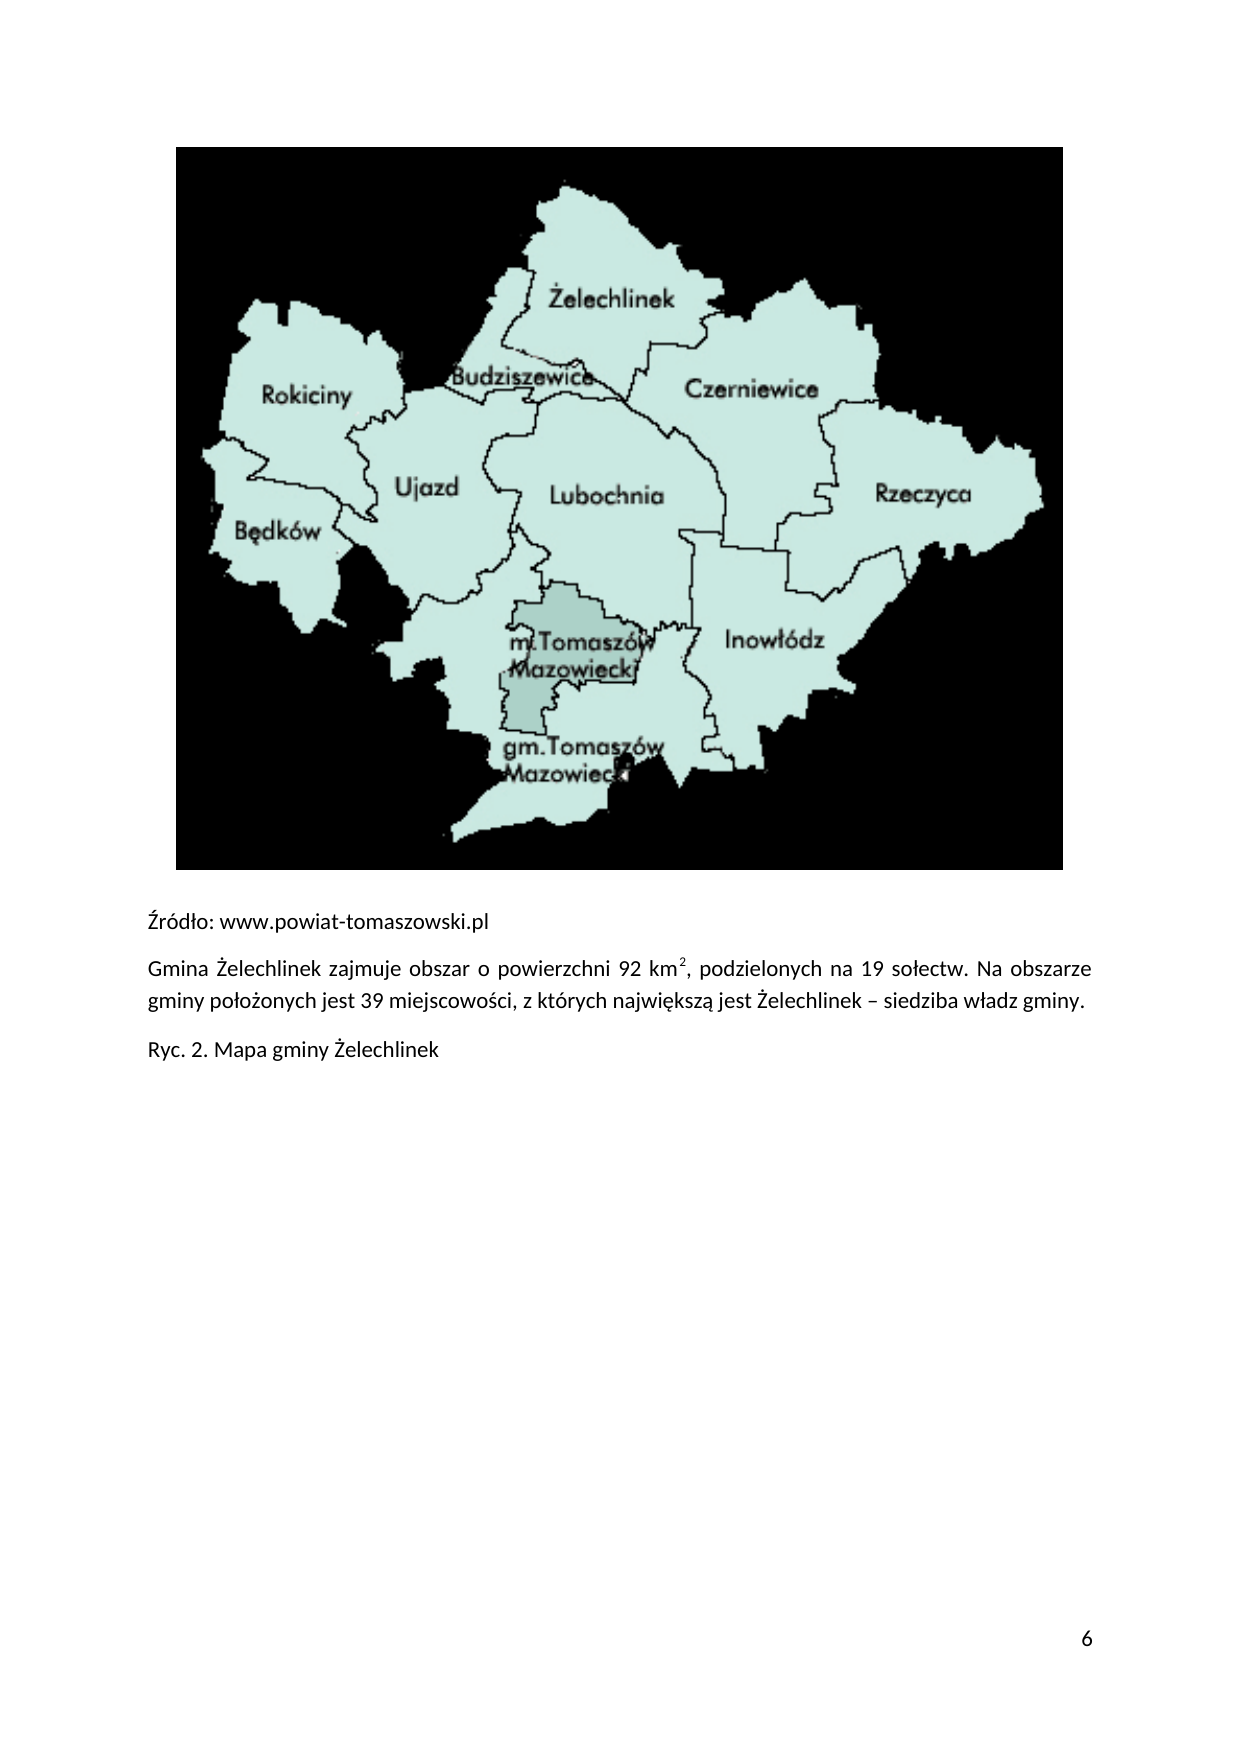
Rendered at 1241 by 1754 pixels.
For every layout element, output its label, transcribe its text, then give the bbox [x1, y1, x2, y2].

text Źródło: www.powiat-tomaszowski.pl [148, 907, 1093, 935]
text Ryc. 2. Mapa gminy Żelechlinek [148, 1035, 1093, 1063]
picture [176, 147, 1063, 870]
text Gmina Żelechlinek zajmuje obszar o powierzchni 92 km2, podzielonych na 19 sołectw. Na obszarze gminy położonych jest 39 miejscowości, z których największą jest Żelechlinek – siedziba władz gminy. [148, 954, 1093, 1014]
